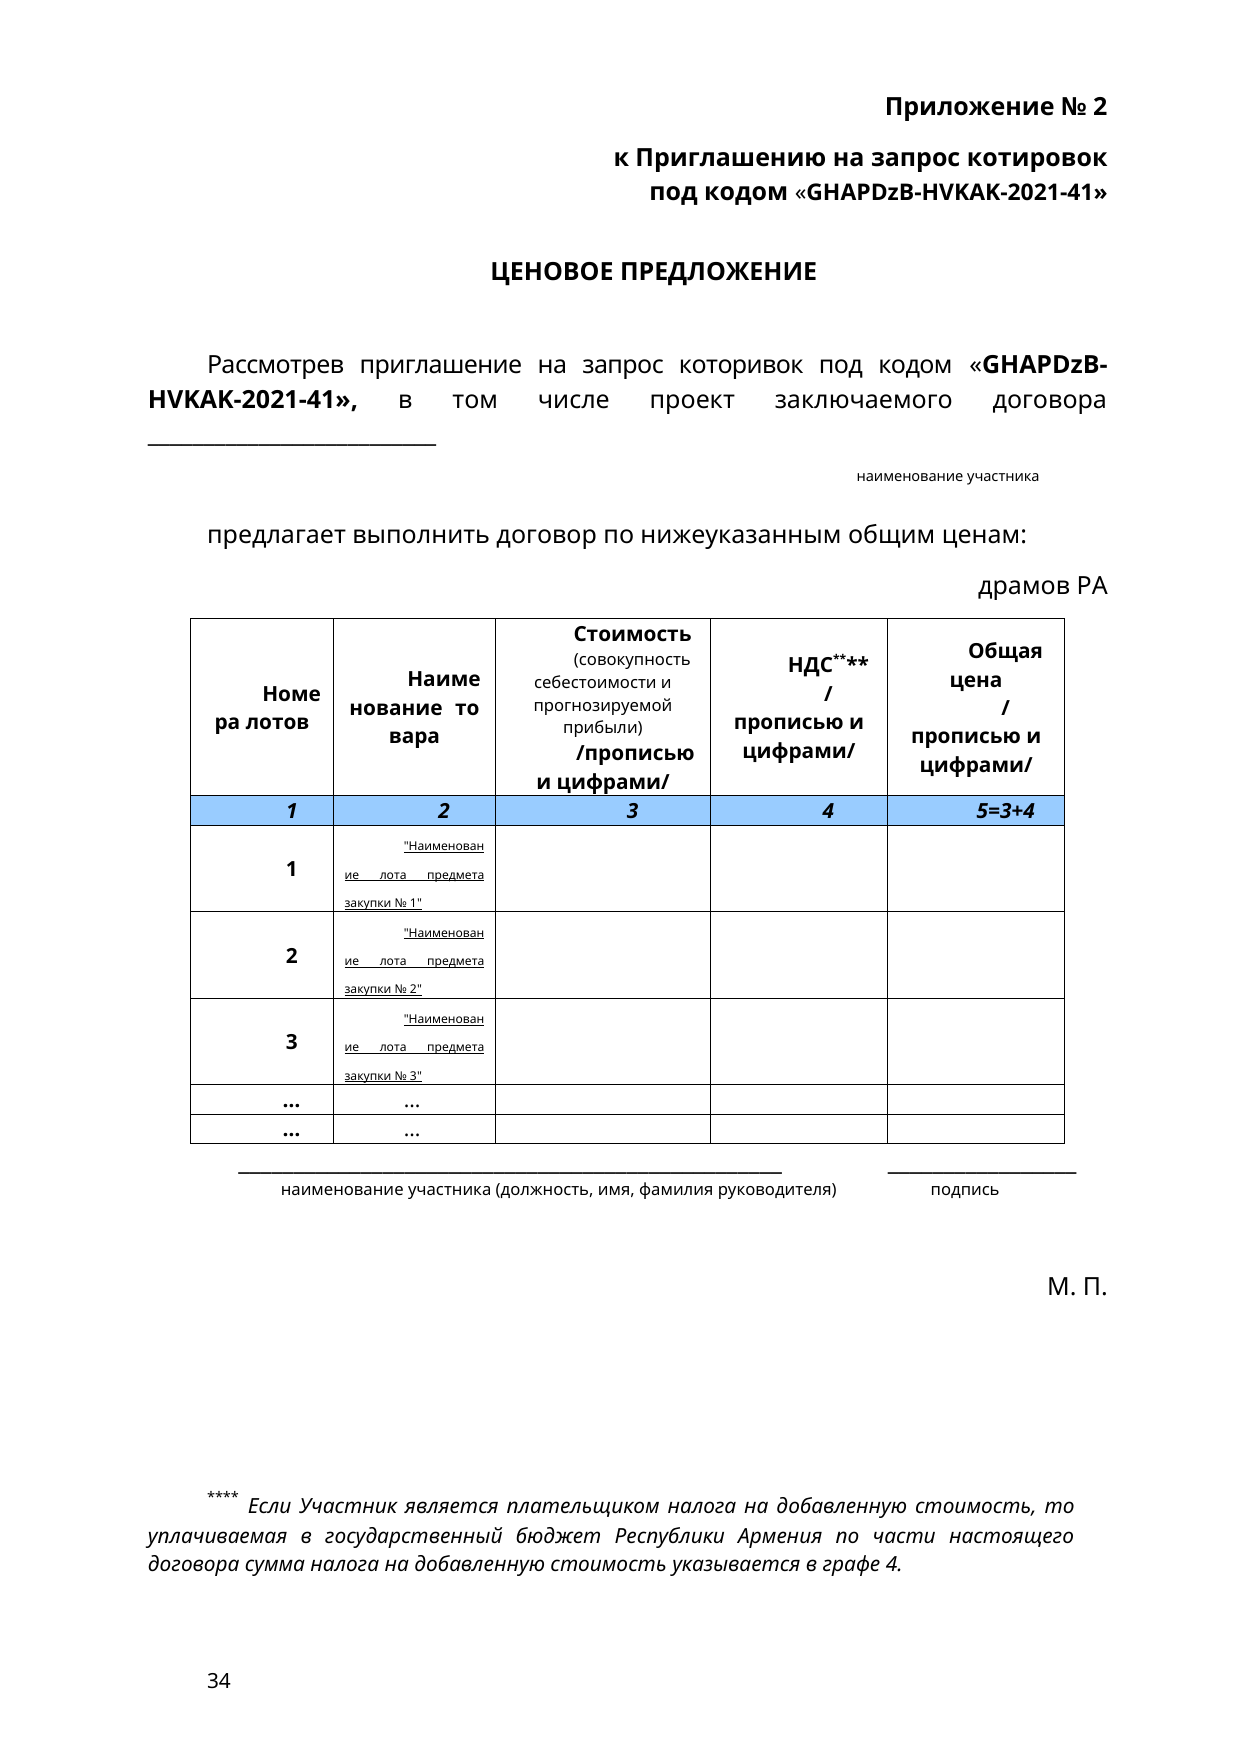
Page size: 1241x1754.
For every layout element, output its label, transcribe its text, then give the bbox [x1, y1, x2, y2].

table_cell [496, 999, 710, 1084]
table_header Номера лотов [191, 619, 333, 795]
table_cell [711, 1085, 887, 1113]
table_cell 5=3+4 [888, 796, 1064, 825]
table_header Стоимость (совокупность себестоимости и прогнозируемой прибыли) /прописью и цифрами/ [496, 619, 710, 795]
table_cell [711, 1115, 887, 1143]
text Рассмотрев приглашение на запрос которивок под кодом «GHAPDzB-HVKAK-2021-41», в том числе проект заключаемого договора __________________________ [148, 347, 1107, 449]
table_cell 3 [191, 999, 333, 1084]
table_cell [711, 826, 887, 911]
table_cell [496, 912, 710, 998]
table_cell ... [334, 1085, 495, 1113]
table_cell [888, 1085, 1064, 1113]
table_cell "Наименование лота предмета закупки № 2" [334, 912, 495, 998]
table_cell [711, 999, 887, 1084]
text _________________________________________________ _________________ [148, 1144, 1107, 1178]
table_cell [888, 912, 1064, 998]
table_cell 1 [191, 796, 333, 825]
text предлагает выполнить договор по нижеуказанным общим ценам: [148, 517, 1107, 551]
text Приложение № 2 [148, 89, 1107, 123]
table_cell … [191, 1115, 333, 1143]
table_cell [496, 826, 710, 911]
text наименование участника (должность, имя, фамилия руководителя) подпись [222, 1178, 1107, 1201]
table_header Наименование товара [334, 619, 495, 795]
table_cell ... [334, 1115, 495, 1143]
table_cell [496, 1115, 710, 1143]
table_header Общая цена /прописью и цифрами/ [888, 619, 1064, 795]
text драмов РА [148, 567, 1107, 602]
text наименование участника [797, 466, 1107, 500]
table_cell … [191, 1085, 333, 1113]
table_cell 1 [191, 826, 333, 911]
table_header НДС** /прописью и цифрами/ [711, 619, 887, 795]
table_cell [711, 912, 887, 998]
text ЦЕНОВОЕ ПРЕДЛОЖЕНИЕ [141, 254, 1107, 288]
table_cell 2 [191, 912, 333, 998]
table_cell 4 [711, 796, 887, 825]
table_cell 2 [334, 796, 495, 825]
text М. П. [148, 1268, 1107, 1302]
table_cell 3 [496, 796, 710, 825]
table_cell [888, 999, 1064, 1084]
table_cell "Наименование лота предмета закупки № 1" [334, 826, 495, 911]
table_cell [888, 826, 1064, 911]
text к Приглашению на запрос котировок под кодом «GHAPDzB-HVKAK-2021-41» [148, 139, 1107, 207]
table_cell [888, 1115, 1064, 1143]
table_cell "Наименование лота предмета закупки № 3" [334, 999, 495, 1084]
table_cell [496, 1085, 710, 1113]
